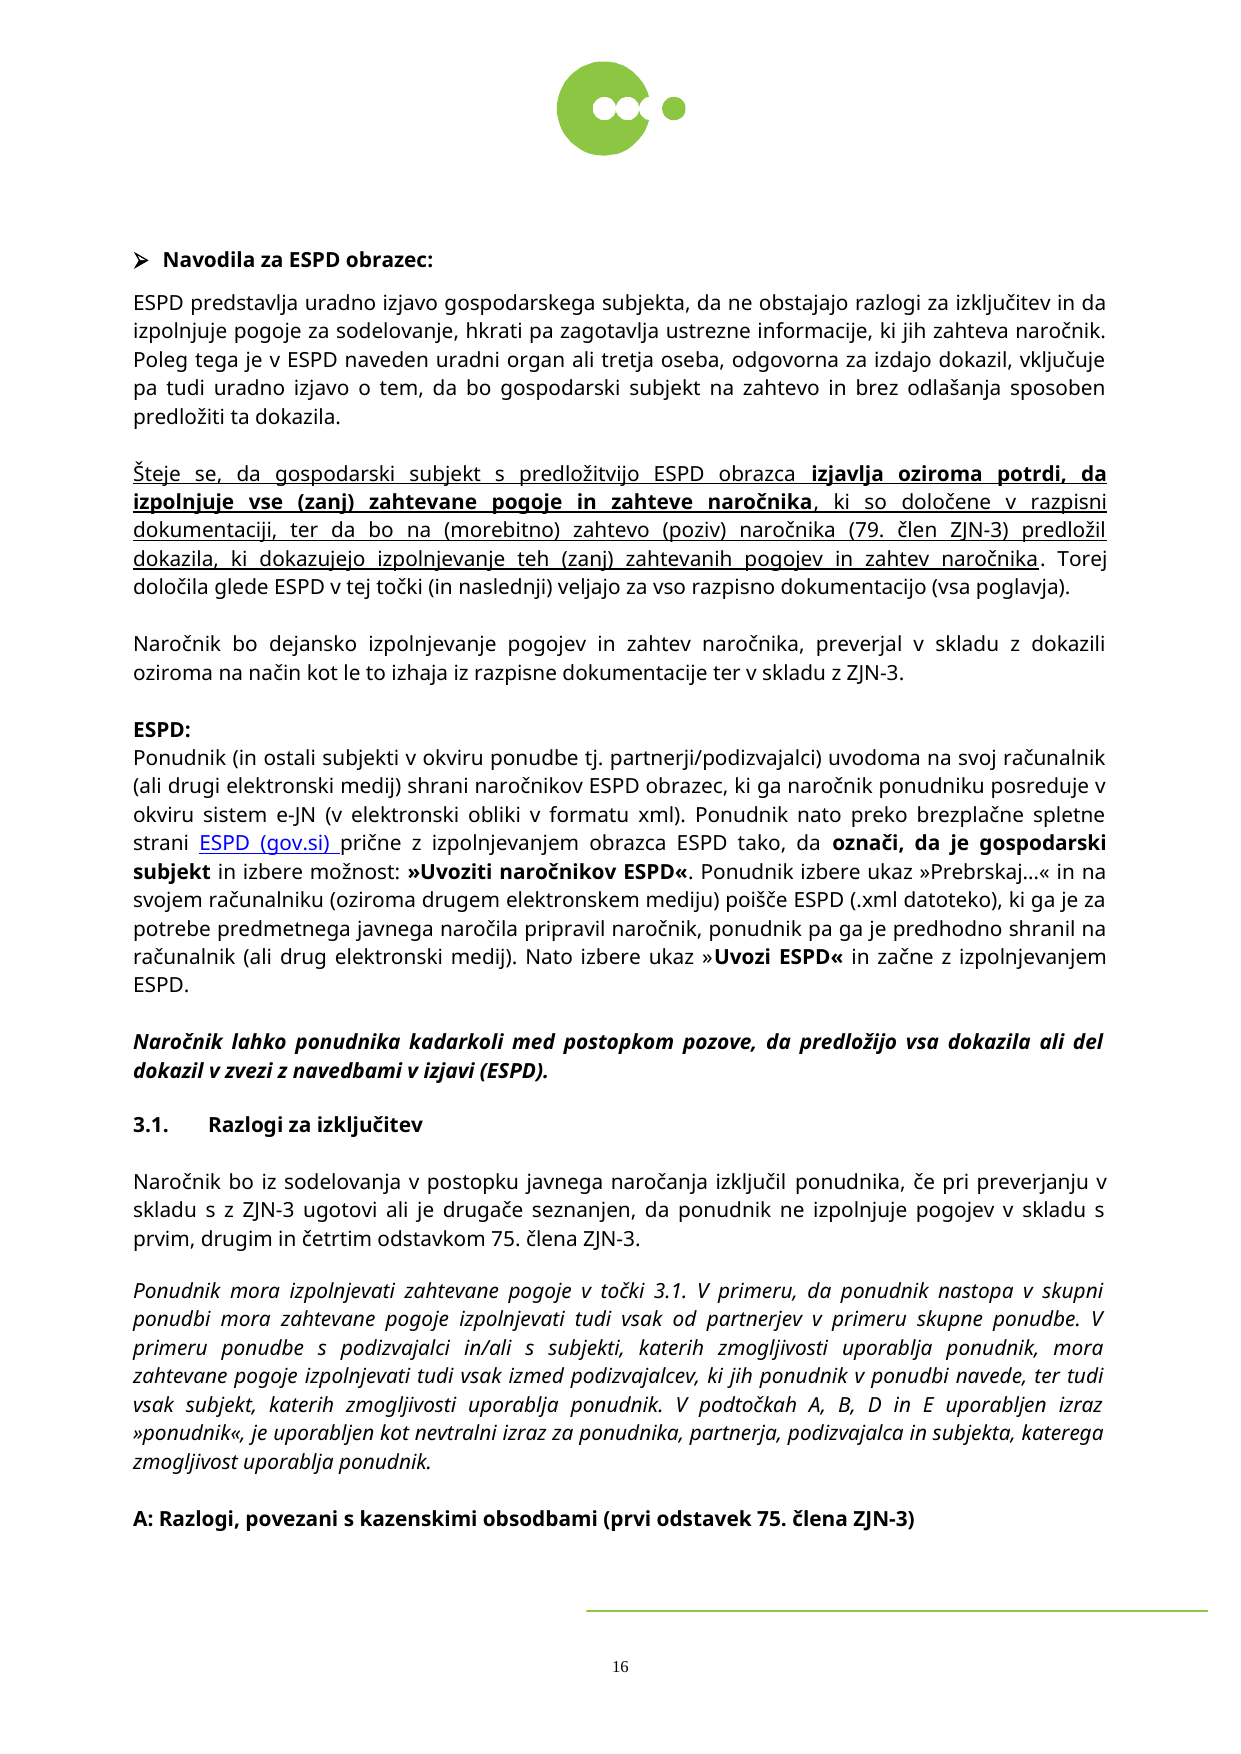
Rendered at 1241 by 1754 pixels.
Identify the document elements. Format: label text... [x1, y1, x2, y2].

text Naročnik bo iz sodelovanja v postopku javnega naročanja izključil ponudnika, če pri preverjanju v skladu s z ZJN-3 ugotovi ali je drugače seznanjen, da ponudnik ne izpolnjuje pogojev v skladu s prvim, drugim in četrtim odstavkom 75. člena ZJN-3. [133, 1167, 1107, 1252]
text A: Razlogi, povezani s kazenskimi obsodbami (prvi odstavek 75. člena ZJN-3) [133, 1504, 1107, 1532]
text Naročnik bo dejansko izpolnjevanje pogojev in zahtev naročnika, preverjal v skladu z dokazili oziroma na način kot le to izhaja iz razpisne dokumentacije ter v skladu z ZJN-3. [133, 629, 1107, 686]
text ESPD: [133, 715, 1107, 743]
text Ponudnik mora izpolnjevati zahtevane pogoje v točki 3.1. V primeru, da ponudnik nastopa v skupni ponudbi mora zahtevane pogoje izpolnjevati tudi vsak od partnerjev v primeru skupne ponudbe. V primeru ponudbe s podizvajalci in/ali s subjekti, katerih zmogljivosti uporablja ponudnik, mora zahtevane pogoje izpolnjevati tudi vsak izmed podizvajalcev, ki jih ponudnik v ponudbi navede, ter tudi vsak subjekt, katerih zmogljivosti uporablja ponudnik. V podtočkah A, B, D in E uporabljen izraz »ponudnik«, je uporabljen kot nevtralni izraz za ponudnika, partnerja, podizvajalca in subjekta, katerega zmogljivost uporablja ponudnik. [133, 1276, 1107, 1475]
text Šteje se, da gospodarski subjekt s predložitvijo ESPD obrazca izjavlja oziroma potrdi, da izpolnjuje vse (zanj) zahtevane pogoje in zahteve naročnika, ki so določene v razpisni dokumentaciji, ter da bo na (morebitno) zahtevo (poziv) naročnika (79. člen ZJN-3) predložil dokazila, ki dokazujejo izpolnjevanje teh (zanj) zahtevanih pogojev in zahtev naročnika. Torej določila glede ESPD v tej točki (in naslednji) veljajo za vso razpisno dokumentacijo (vsa poglavja). [133, 541, 1107, 601]
list Razlogi za izključitev [133, 1110, 1107, 1138]
text ESPD predstavlja uradno izjavo gospodarskega subjekta, da ne obstajajo razlogi za izključitev in da izpolnjuje pogoje za sodelovanje, hkrati pa zagotavlja ustrezne informacije, ki jih zahteva naročnik. Poleg tega je v ESPD naveden uradni organ ali tretja oseba, odgovorna za izdajo dokazil, vključuje pa tudi uradno izjavo o tem, da bo gospodarski subjekt na zahtevo in brez odlašanja sposoben predložiti ta dokazila. [133, 288, 1107, 430]
list Navodila za ESPD obrazec: [133, 246, 1107, 274]
text Ponudnik (in ostali subjekti v okviru ponudbe tj. partnerji/podizvajalci) uvodoma na svoj računalnik (ali drugi elektronski medij) shrani naročnikov ESPD obrazec, ki ga naročnik ponudniku posreduje v okviru sistem e-JN (v elektronski obliki v formatu xml). Ponudnik nato preko brezplačne spletne strani ESPD (gov.si) prične z izpolnjevanjem obrazca ESPD tako, da označi, da je gospodarski subjekt in izbere možnost: »Uvoziti naročnikov ESPD«. Ponudnik izbere ukaz »Prebrskaj…« in na svojem računalniku (oziroma drugem elektronskem mediju) poišče ESPD (.xml datoteko), ki ga je za potrebe predmetnega javnega naročila pripravil naročnik, ponudnik pa ga je predhodno shranil na računalnik (ali drug elektronski medij). Nato izbere ukaz »Uvozi ESPD« in začne z izpolnjevanjem ESPD. [133, 743, 1107, 999]
text Naročnik lahko ponudnika kadarkoli med postopkom pozove, da predložijo vsa dokazila ali del dokazil v zvezi z navedbami v izjavi (ESPD). [133, 1027, 1107, 1084]
